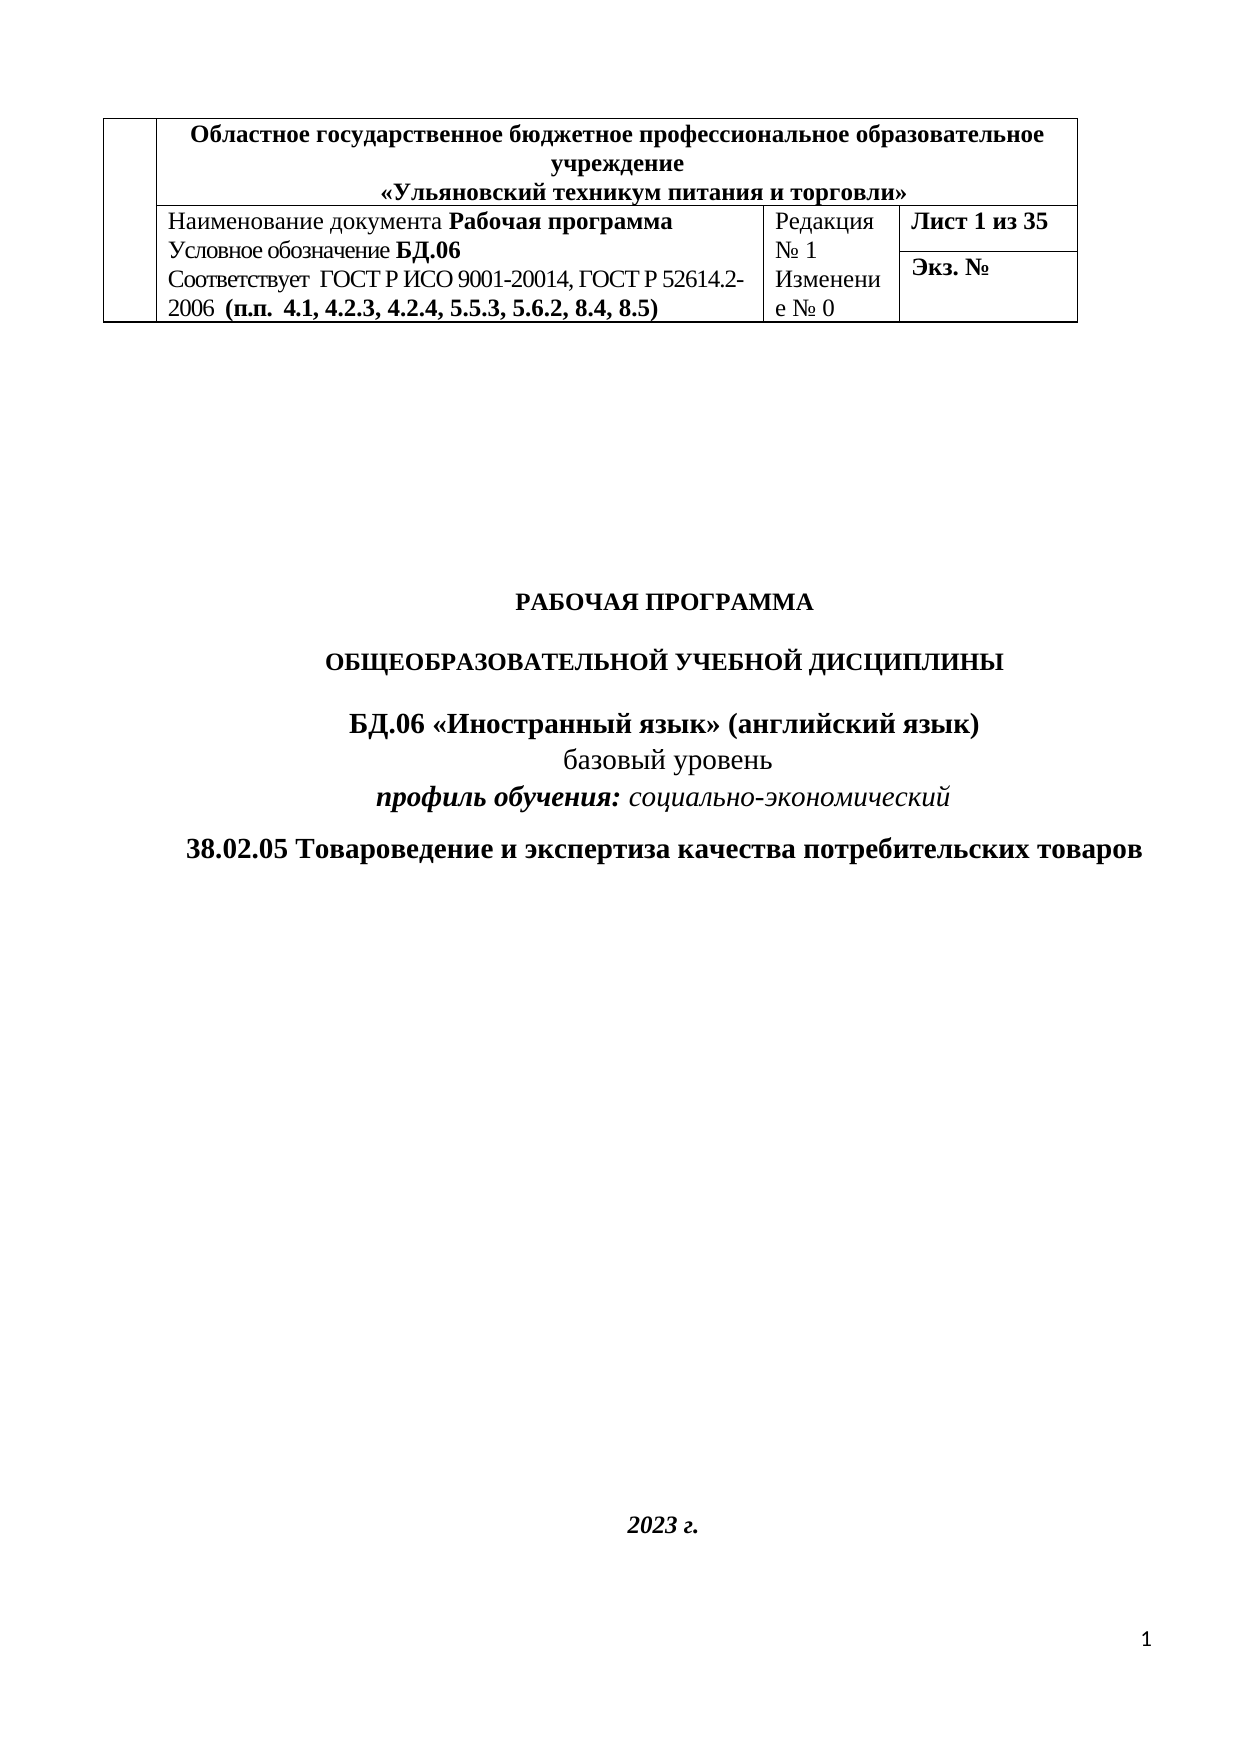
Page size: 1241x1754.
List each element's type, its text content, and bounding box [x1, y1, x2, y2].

table_cell Лист 1 из 35 [900, 206, 1077, 251]
text 38.02.05 Товароведение и экспертиза качества потребительских товаров [177, 831, 1152, 865]
text ОБЩЕОБРАЗОВАТЕЛЬНОЙ УЧЕБНОЙ ДИСЦИПЛИНЫ [177, 647, 1152, 675]
text базовый уровень [177, 742, 1152, 776]
text 2023 г. [177, 1510, 1152, 1539]
text БД.06 «Иностранный язык» (английский язык) [177, 706, 1152, 740]
table_cell Редакция № 1 Изменение № 0 [764, 206, 899, 321]
table_header Областное государственное бюджетное профессиональное образовательное учреждение «Ульяновский техникум питания и торговли» [157, 119, 1077, 205]
table_header [104, 119, 156, 321]
text РАБОЧАЯ ПРОГРАММА [177, 587, 1152, 616]
table_cell Наименование документа Рабочая программа Условное обозначение БД.06 Соответствует ГОСТ Р ИСО 9001-20014, ГОСТ Р 52614.2-2006 (п.п. 4.1, 4.2.3, 4.2.4, 5.5.3, 5.6.2, 8.4, 8.5) [157, 206, 763, 321]
text профиль обучения: социально-экономический [177, 779, 1152, 812]
table_cell Экз. № [900, 252, 1077, 321]
